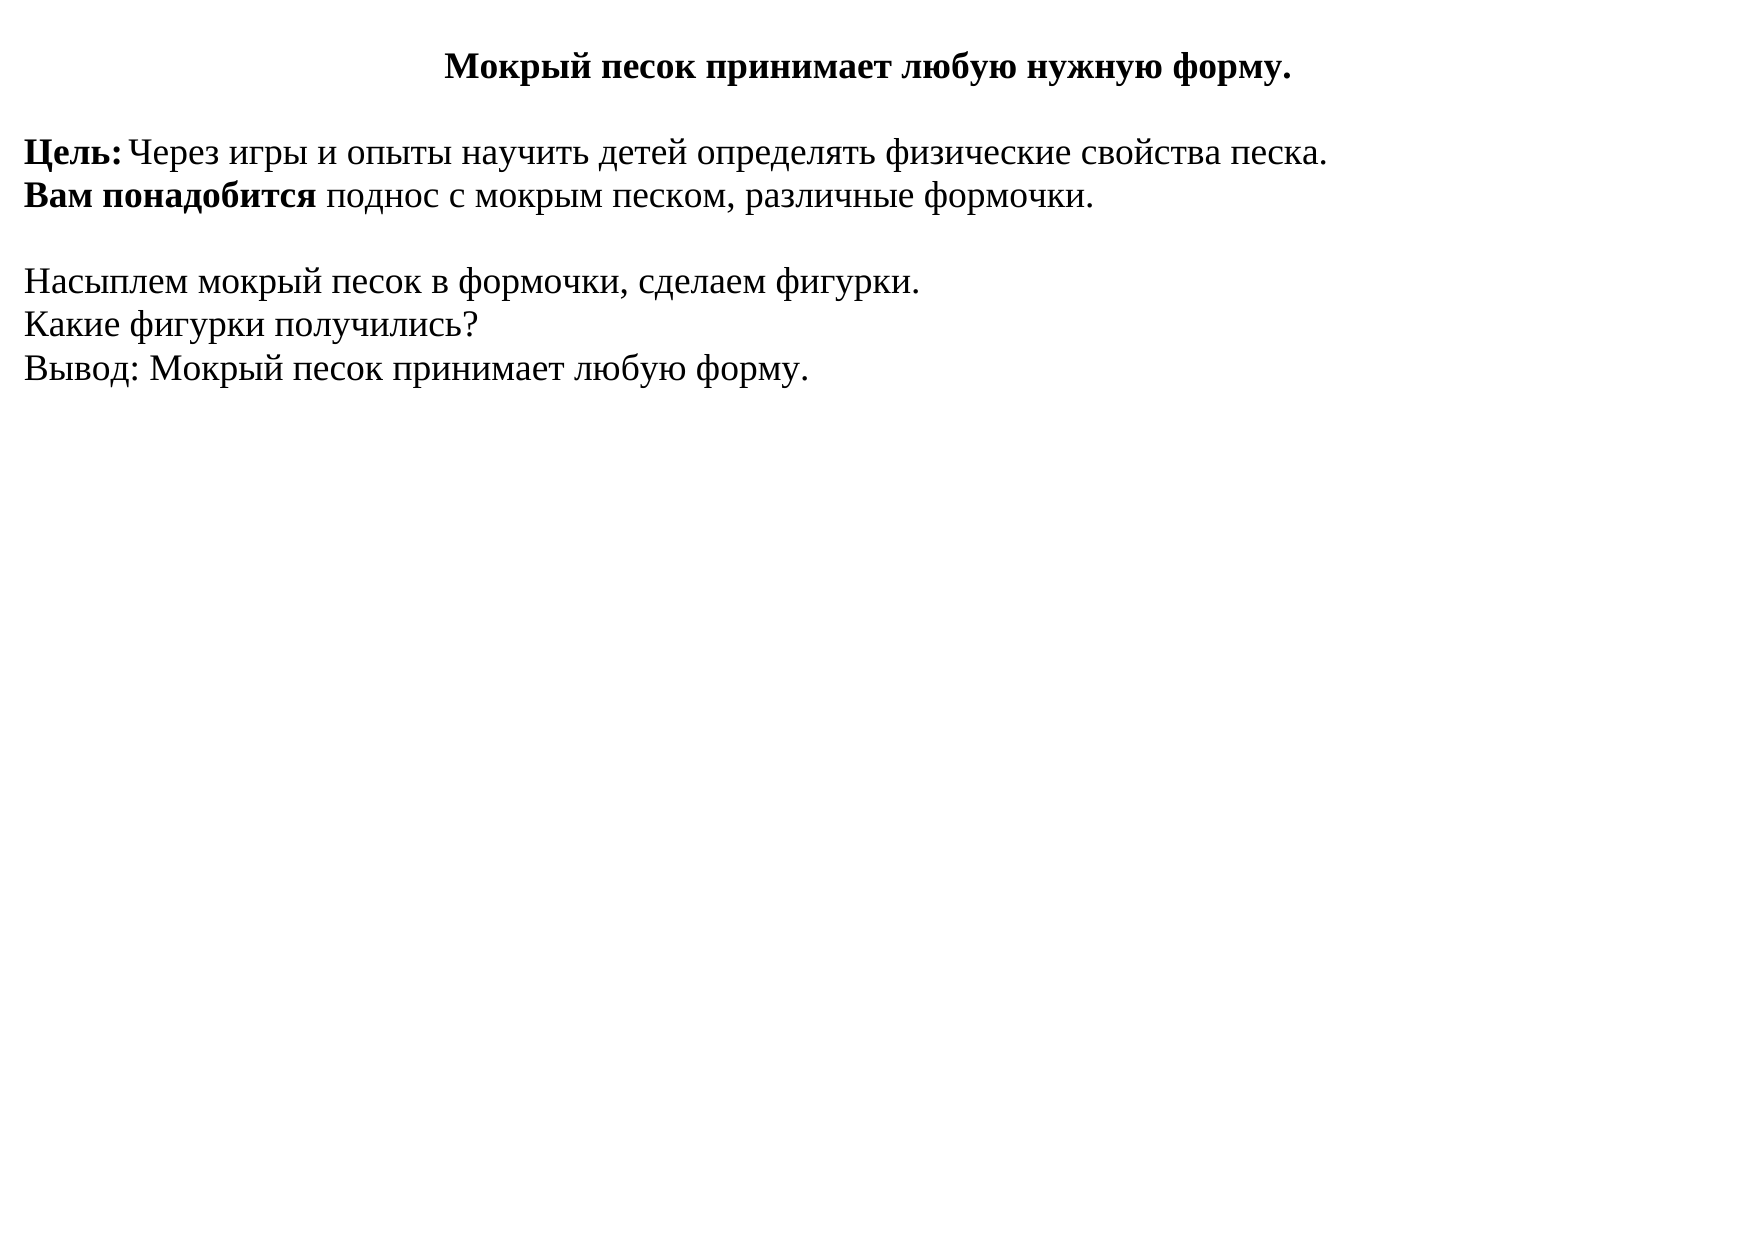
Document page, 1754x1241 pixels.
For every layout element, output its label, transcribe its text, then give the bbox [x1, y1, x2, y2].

text Мокрый песок принимает любую нужную форму. [24, 43, 1713, 86]
text Вам понадобится поднос с мокрым песком, различные формочки. [24, 172, 1713, 216]
text Насыплем мокрый песок в формочки, сделаем фигурки. [24, 259, 1713, 302]
text Вывод: Мокрый песок принимает любую форму. [24, 345, 1713, 388]
text Какие фигурки получились? [24, 302, 1713, 345]
text Цель: Через игры и опыты научить детей определять физические свойства песка. [24, 129, 1713, 172]
